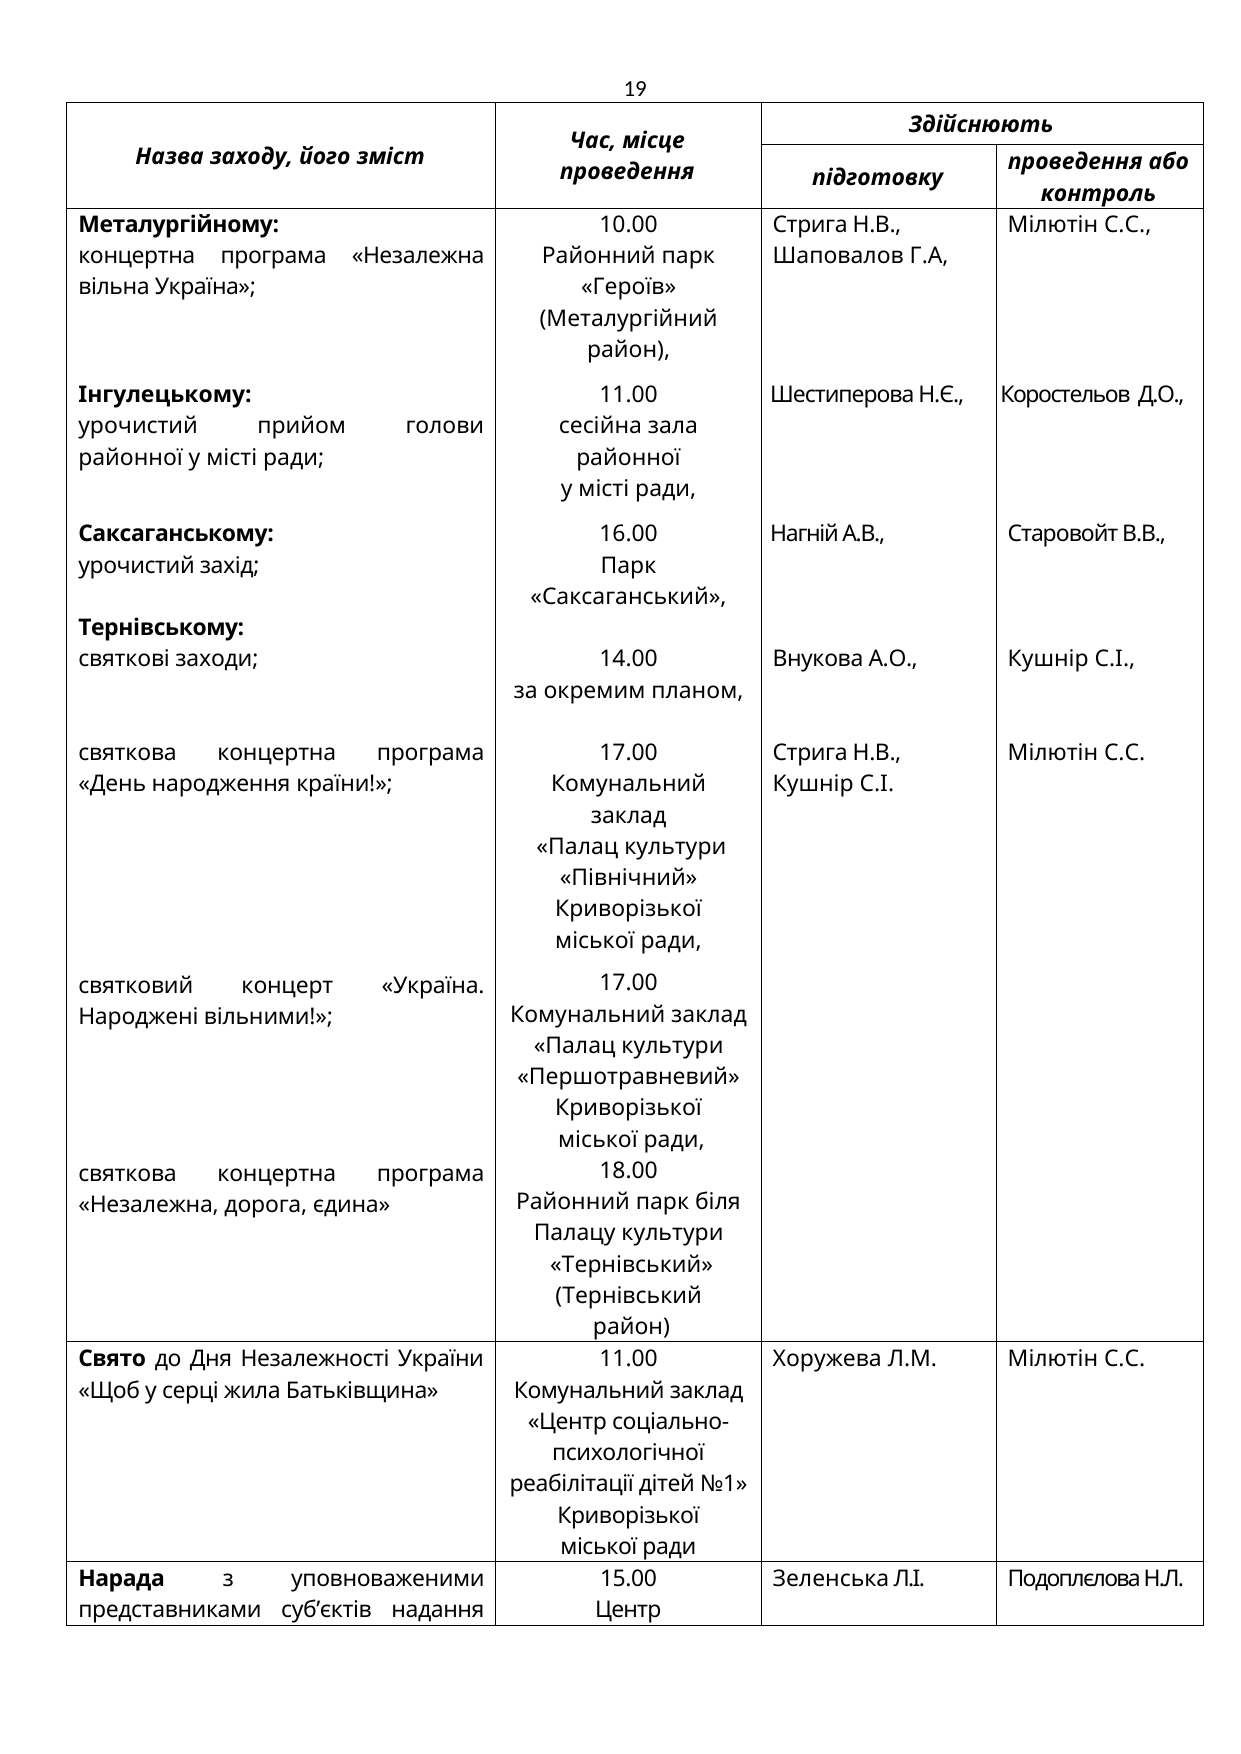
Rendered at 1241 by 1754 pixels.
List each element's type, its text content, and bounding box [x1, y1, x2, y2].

table_header Назва заходу, його зміст [67, 103, 495, 208]
table_cell Стрига Н.В., Шаповалов Г.А, [762, 209, 996, 378]
table_cell Шестиперова Н.Є., [762, 378, 996, 517]
table_header Час, місце проведення [496, 103, 761, 208]
table_cell 14.00 за окремим планом, 17.00 Комунальний заклад «Палац культури «Північний» Криворізької міської ради, 17.00 Комунальний заклад «Палац культури «Першотравневий» Криворізької міської ради, 18.00 Районний парк біля Палацу культури «Тернівський» (Тернівський район) [496, 611, 761, 1341]
table_cell Подоплєлова Н.Л. [997, 1562, 1203, 1624]
table_cell 10.00 Районний парк «Героїв» (Металургійний район), [496, 209, 761, 378]
table_cell 11.00 Комунальний заклад «Центр соціально-психологічної реабілітації дітей №1» Криворізької міської ради [496, 1342, 761, 1561]
table_header Здійснюють [762, 103, 1203, 144]
table_cell Свято до Дня Незалежності України «Щоб у серці жила Батьківщина» [67, 1342, 495, 1561]
table_cell проведення або контроль [997, 145, 1203, 208]
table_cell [67, 1562, 495, 1624]
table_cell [496, 1562, 761, 1624]
table_cell підготовку [762, 145, 996, 208]
table_cell Тернівському: святкові заходи; святкова концертна програма «День народження країни!»; святковий концерт «Україна. Народжені вільними!»; святкова концертна програма «Незалежна, дорога, єдина» [67, 611, 495, 1341]
table_cell Кушнір С.І., Мілютін С.С. [997, 611, 1203, 1341]
table_cell Мілютін С.С. [997, 1342, 1203, 1561]
table_cell Металургійному: концертна програма «Незалежна вільна Україна»; [67, 209, 495, 378]
table_cell Старовойт В.В., [997, 518, 1203, 611]
table_cell 11.00 сесійна зала районної у місті ради, [496, 378, 761, 517]
table_cell Саксаганському: урочистий захід; [67, 518, 495, 611]
table_cell Інгулецькому: урочистий прийом голови районної у місті ради; [67, 378, 495, 517]
table_cell Зеленська Л.І. [762, 1562, 996, 1624]
table_cell Мілютін С.С., [997, 209, 1203, 378]
table_cell Хоружева Л.М. [762, 1342, 996, 1561]
table_cell 16.00 Парк «Саксаганський», [496, 518, 761, 611]
table_cell Коростельов Д.О., [997, 378, 1203, 517]
table_cell Нагній А.В., [762, 518, 996, 611]
table_cell Внукова А.О., Стрига Н.В., Кушнір С.І. [762, 611, 996, 1341]
